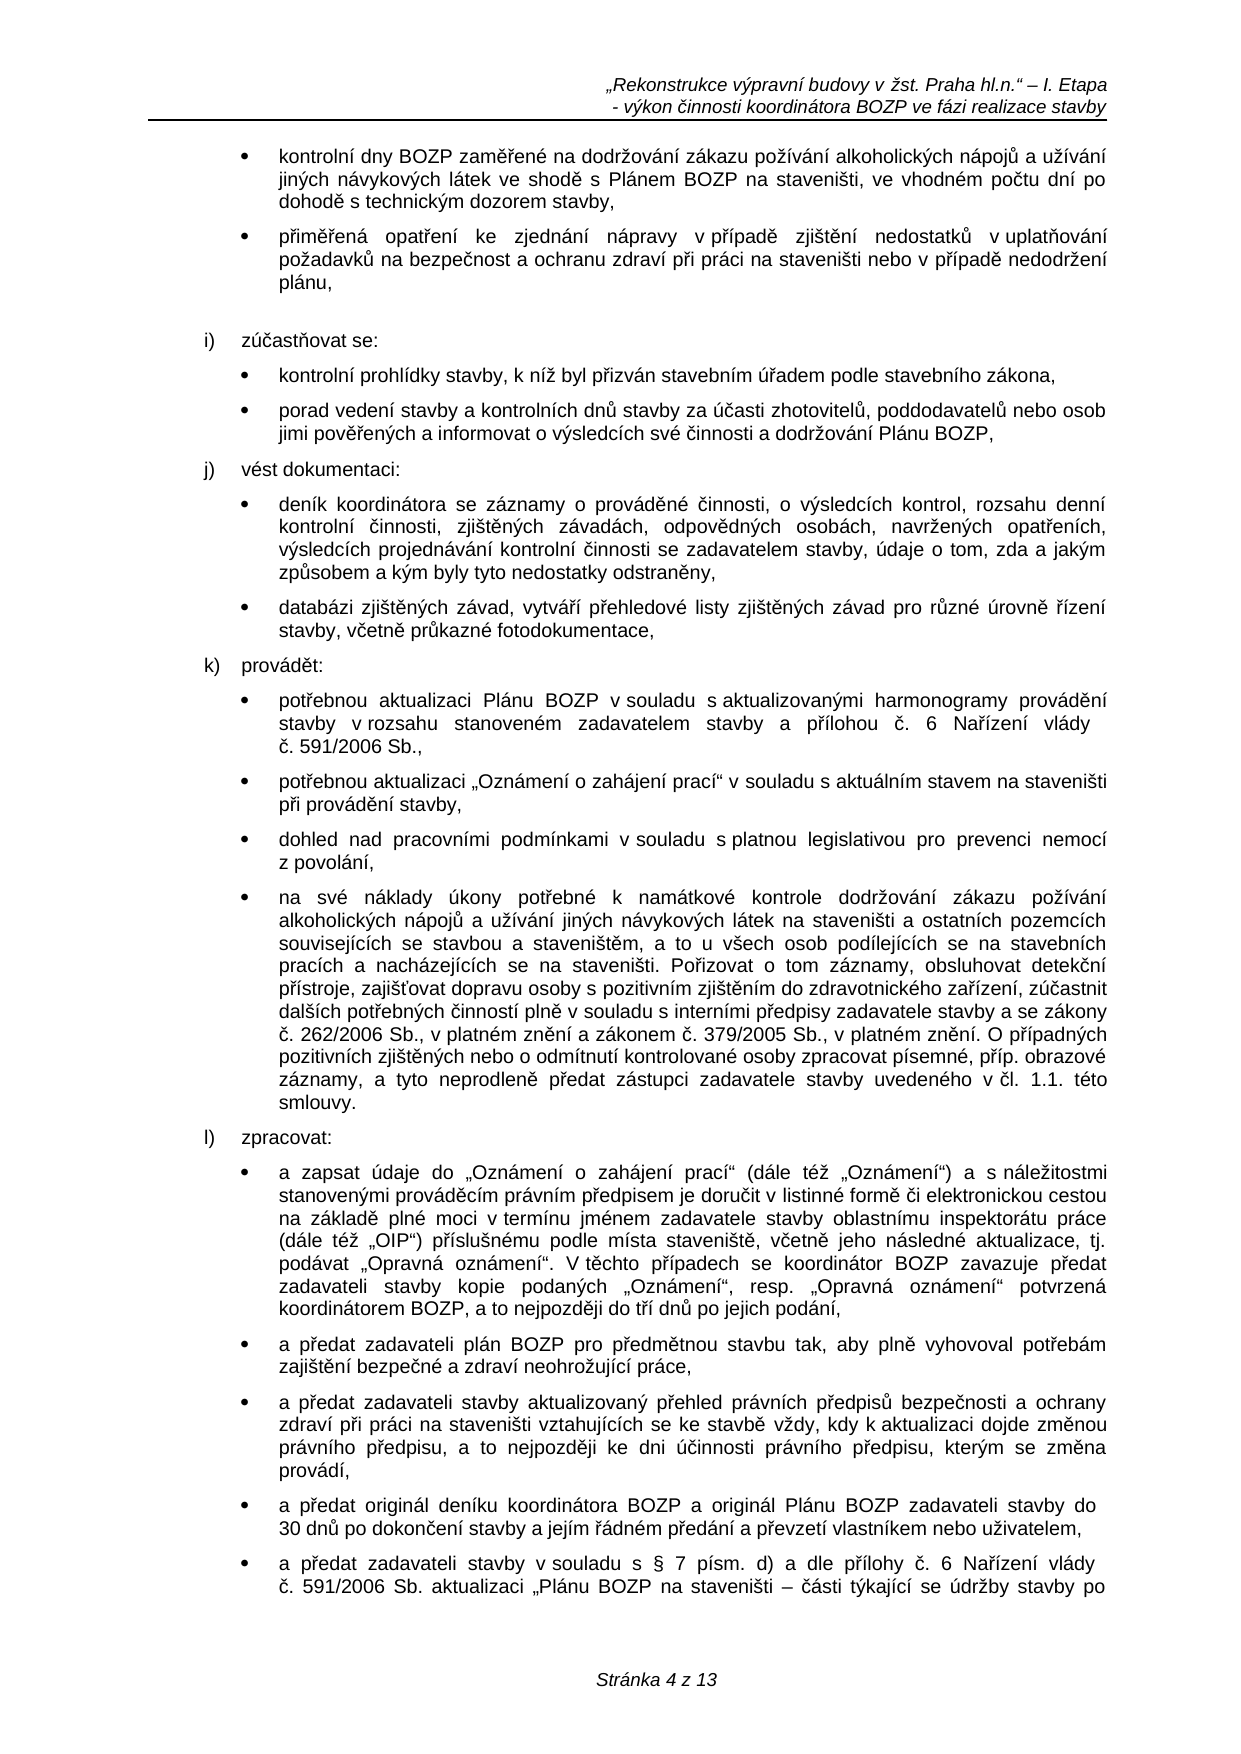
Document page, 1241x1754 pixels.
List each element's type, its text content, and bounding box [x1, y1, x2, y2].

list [241, 1552, 1107, 1597]
list provádět: [204, 654, 1107, 677]
list vést dokumentaci: [204, 457, 1107, 480]
list přiměřená opatření ke zjednání nápravy v případě zjištění nedostatků v uplatňování požadavků na bezpečnost a ochranu zdraví při práci na staveništi nebo v případě nedodržení plánu, [241, 225, 1107, 294]
list a předat originál deníku koordinátora BOZP a originál Plánu BOZP zadavateli stavby do 30 dnů po dokončení stavby a jejím řádném předání a převzetí vlastníkem nebo uživatelem, [241, 1494, 1107, 1539]
list potřebnou aktualizaci „Oznámení o zahájení prací“ v souladu s aktuálním stavem na staveništi při provádění stavby, [241, 770, 1107, 816]
list a zapsat údaje do „Oznámení o zahájení prací“ (dále též „Oznámení“) a s náležitostmi stanovenými prováděcím právním předpisem je doručit v listinné formě či elektronickou cestou na základě plné moci v termínu jménem zadavatele stavby oblastnímu inspektorátu práce (dále též „OIP“) příslušnému podle místa staveniště, včetně jeho následné aktualizace, tj. podávat „Opravná oznámení“. V těchto případech se koordinátor BOZP zavazuje předat zadavateli stavby kopie podaných „Oznámení“, resp. „Opravná oznámení“ potvrzená koordinátorem BOZP, a to nejpozději do tří dnů po jejich podání, [241, 1161, 1107, 1320]
list kontrolní prohlídky stavby, k níž byl přizván stavebním úřadem podle stavebního zákona, [241, 364, 1107, 387]
list deník koordinátora se záznamy o prováděné činnosti, o výsledcích kontrol, rozsahu denní kontrolní činnosti, zjištěných závadách, odpovědných osobách, navržených opatřeních, výsledcích projednávání kontrolní činnosti se zadavatelem stavby, údaje o tom, zda a jakým způsobem a kým byly tyto nedostatky odstraněny, [241, 493, 1107, 583]
list zúčastňovat se: [204, 329, 1107, 352]
list zpracovat: [204, 1126, 1107, 1148]
list kontrolní dny BOZP zaměřené na dodržování zákazu požívání alkoholických nápojů a užívání jiných návykových látek ve shodě s Plánem BOZP na staveništi, ve vhodném počtu dní po dohodě s technickým dozorem stavby, [241, 145, 1107, 213]
list na své náklady úkony potřebné k namátkové kontrole dodržování zákazu požívání alkoholických nápojů a užívání jiných návykových látek na staveništi a ostatních pozemcích souvisejících se stavbou a staveništěm, a to u všech osob podílejících se na stavebních pracích a nacházejících se na staveništi. Pořizovat o tom záznamy, obsluhovat detekční přístroje, zajišťovat dopravu osoby s pozitivním zjištěním do zdravotnického zařízení, zúčastnit dalších potřebných činností plně v souladu s interními předpisy zadavatele stavby a se zákony č. 262/2006 Sb., v platném znění a zákonem č. 379/2005 Sb., v platném znění. O případných pozitivních zjištěných nebo o odmítnutí kontrolované osoby zpracovat písemné, příp. obrazové záznamy, a tyto neprodleně předat zástupci zadavatele stavby uvedeného v čl. 1.1. této smlouvy. [241, 886, 1107, 1113]
list potřebnou aktualizaci Plánu BOZP v souladu s aktualizovanými harmonogramy provádění stavby v rozsahu stanoveném zadavatelem stavby a přílohou č. 6 Nařízení vlády č. 591/2006 Sb., [241, 689, 1107, 757]
list porad vedení stavby a kontrolních dnů stavby za účasti zhotovitelů, poddodavatelů nebo osob jimi pověřených a informovat o výsledcích své činnosti a dodržování Plánu BOZP, [241, 399, 1107, 445]
list a předat zadavateli stavby aktualizovaný přehled právních předpisů bezpečnosti a ochrany zdraví při práci na staveništi vztahujících se ke stavbě vždy, kdy k aktualizaci dojde změnou právního předpisu, a to nejpozději ke dni účinnosti právního předpisu, kterým se změna provádí, [241, 1391, 1107, 1481]
list databázi zjištěných závad, vytváří přehledové listy zjištěných závad pro různé úrovně řízení stavby, včetně průkazné fotodokumentace, [241, 596, 1107, 642]
list dohled nad pracovními podmínkami v souladu s platnou legislativou pro prevenci nemocí z povolání, [241, 828, 1107, 873]
list a předat zadavateli plán BOZP pro předmětnou stavbu tak, aby plně vyhovoval potřebám zajištění bezpečné a zdraví neohrožující práce, [241, 1332, 1107, 1378]
